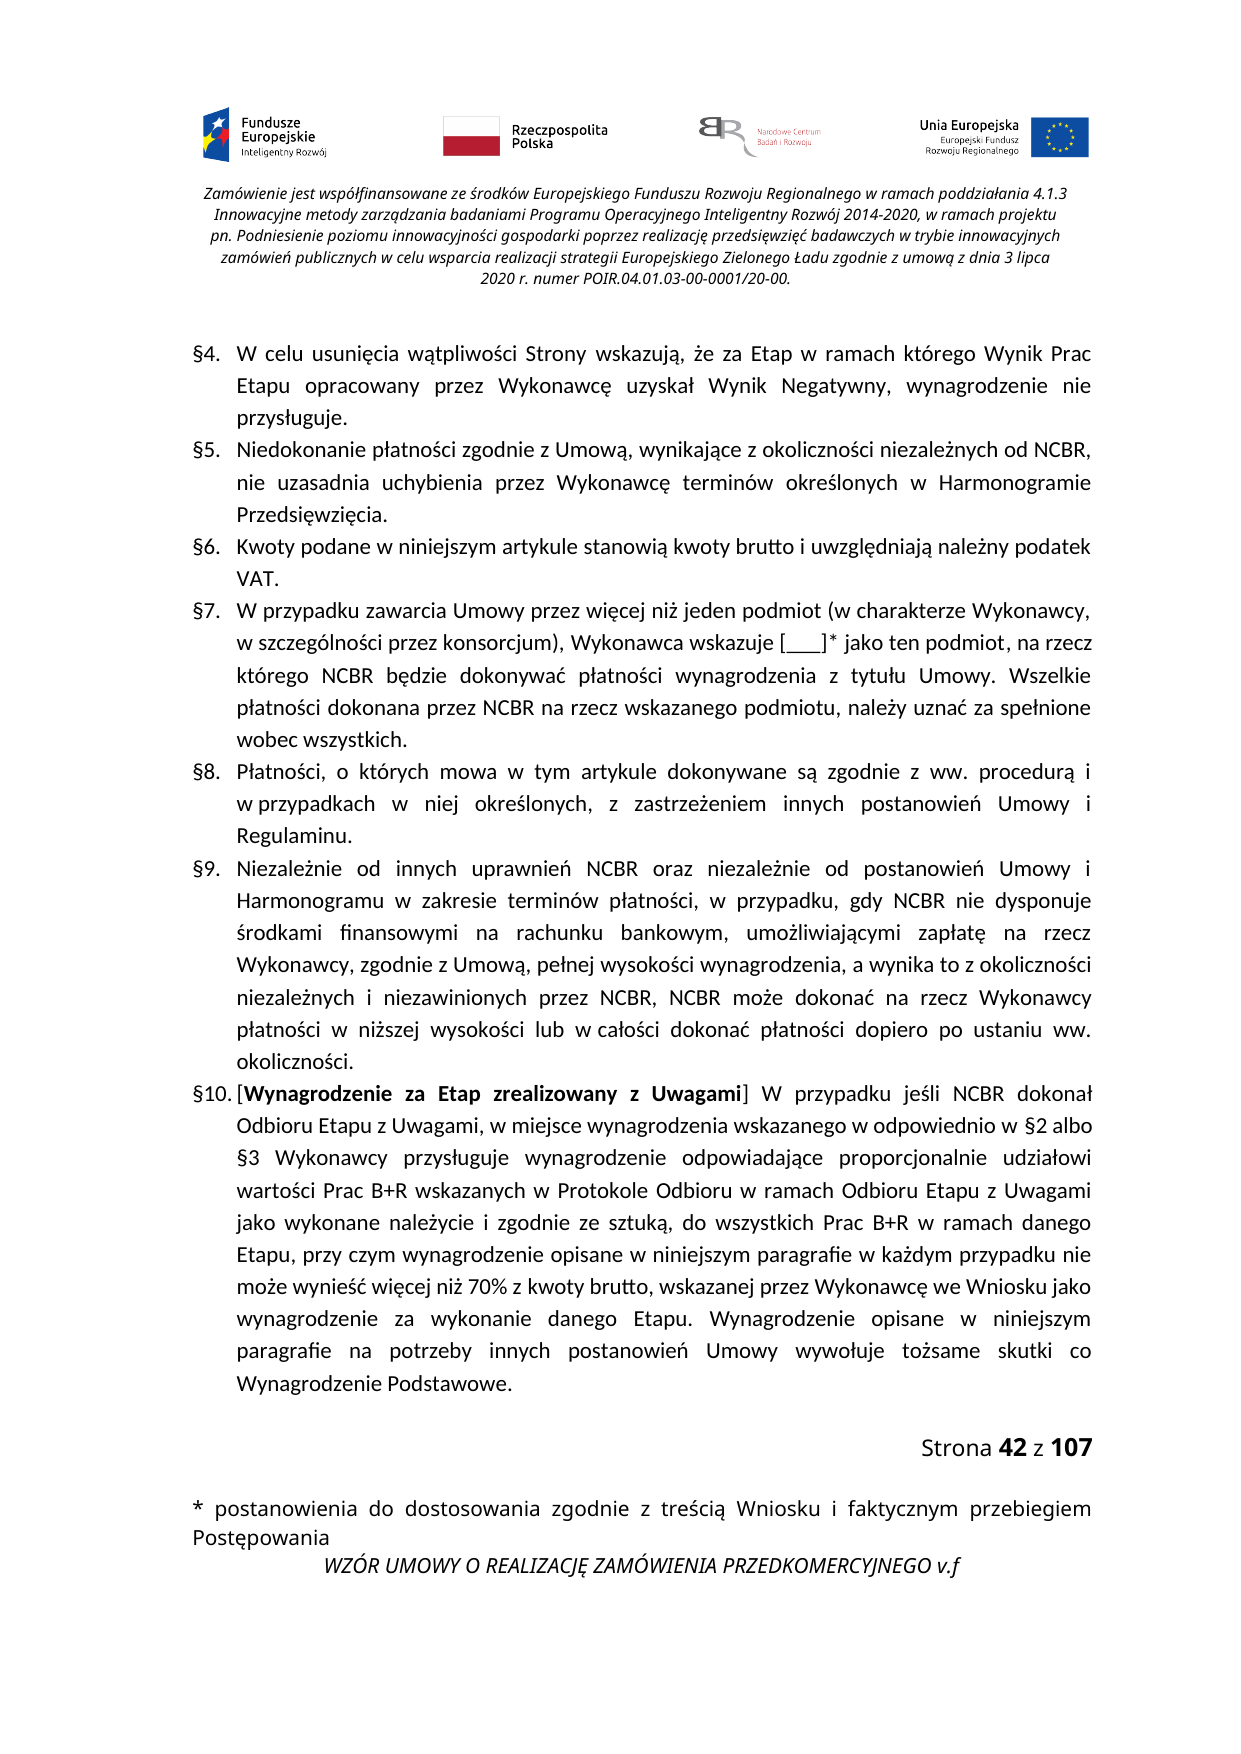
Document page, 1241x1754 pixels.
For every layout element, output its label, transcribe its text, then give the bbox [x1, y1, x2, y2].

list Kwoty podane w niniejszym artykule stanowią kwoty brutto i uwzględniają należny podatek VAT. [192, 532, 1093, 592]
list W celu usunięcia wątpliwości Strony wskazują, że za Etap w ramach którego Wynik Prac Etapu opracowany przez Wykonawcę uzyskał Wynik Negatywny, wynagrodzenie nie przysługuje. [192, 339, 1093, 431]
list [Wynagrodzenie za Etap zrealizowany z Uwagami] W przypadku jeśli NCBR dokonał Odbioru Etapu z Uwagami, w miejsce wynagrodzenia wskazanego w odpowiednio w §2 albo §3 Wykonawcy przysługuje wynagrodzenie odpowiadające proporcjonalnie udziałowi wartości Prac B+R wskazanych w Protokole Odbioru w ramach Odbioru Etapu z Uwagami jako wykonane należycie i zgodnie ze sztuką, do wszystkich Prac B+R w ramach danego Etapu, przy czym wynagrodzenie opisane w niniejszym paragrafie w każdym przypadku nie może wynieść więcej niż 70% z kwoty brutto, wskazanej przez Wykonawcę we Wniosku jako wynagrodzenie za wykonanie danego Etapu. Wynagrodzenie opisane w niniejszym paragrafie na potrzeby innych postanowień Umowy wywołuje tożsame skutki co Wynagrodzenie Podstawowe. [192, 1079, 1093, 1397]
list Niedokonanie płatności zgodnie z Umową, wynikające z okoliczności niezależnych od NCBR, nie uzasadnia uchybienia przez Wykonawcę terminów określonych w Harmonogramie Przedsięwzięcia. [192, 435, 1093, 528]
list W przypadku zawarcia Umowy przez więcej niż jeden podmiot (w charakterze Wykonawcy, w szczególności przez konsorcjum), Wykonawca wskazuje [___]* jako ten podmiot, na rzecz którego NCBR będzie dokonywać płatności wynagrodzenia z tytułu Umowy. Wszelkie płatności dokonana przez NCBR na rzecz wskazanego podmiotu, należy uznać za spełnione wobec wszystkich. [192, 596, 1093, 753]
picture [203, 107, 1089, 162]
list Niezależnie od innych uprawnień NCBR oraz niezależnie od postanowień Umowy i Harmonogramu w zakresie terminów płatności, w przypadku, gdy NCBR nie dysponuje środkami finansowymi na rachunku bankowym, umożliwiającymi zapłatę na rzecz Wykonawcy, zgodnie z Umową, pełnej wysokości wynagrodzenia, a wynika to z okoliczności niezależnych i niezawinionych przez NCBR, NCBR może dokonać na rzecz Wykonawcy płatności w niższej wysokości lub w całości dokonać płatności dopiero po ustaniu ww. okoliczności. [192, 854, 1093, 1075]
list Płatności, o których mowa w tym artykule dokonywane są zgodnie z ww. procedurą i w przypadkach w niej określonych, z zastrzeżeniem innych postanowień Umowy i Regulaminu. [192, 757, 1093, 850]
